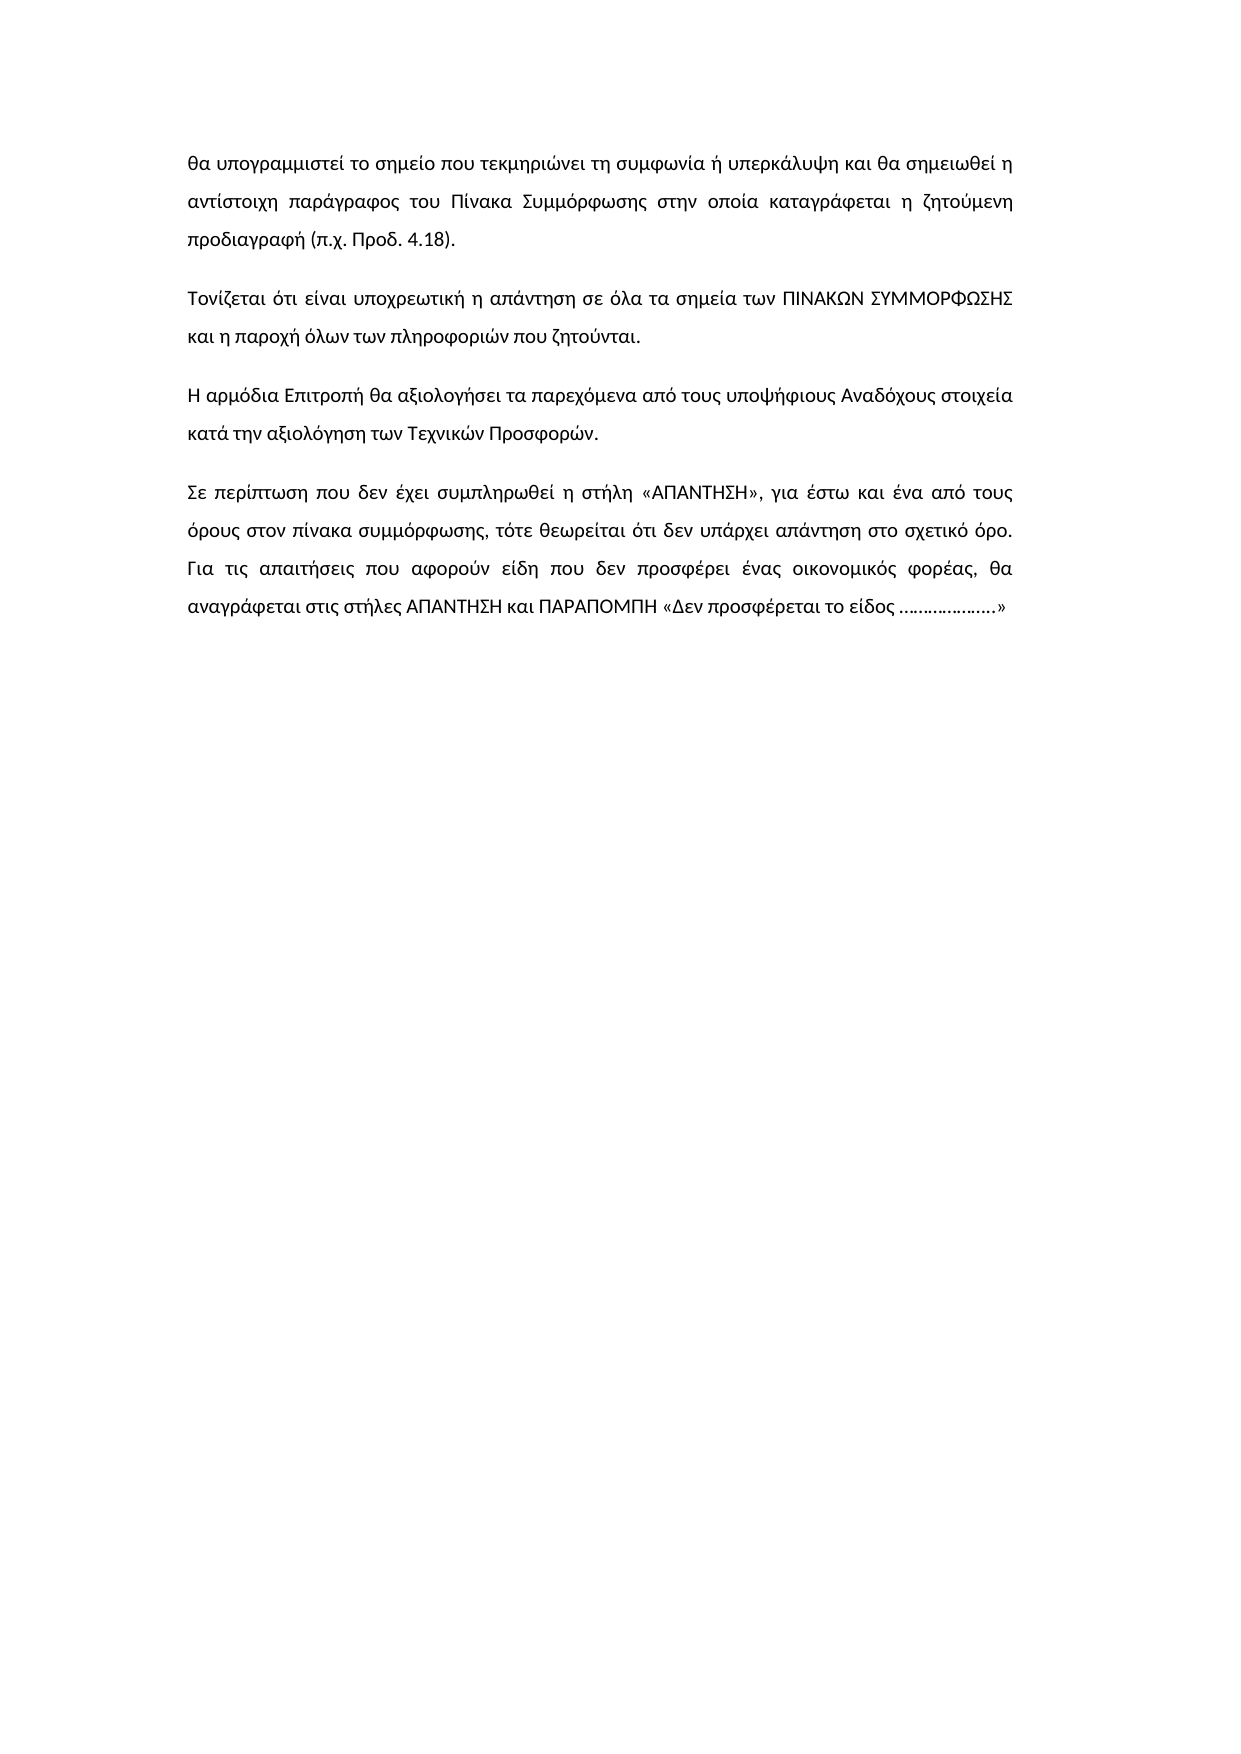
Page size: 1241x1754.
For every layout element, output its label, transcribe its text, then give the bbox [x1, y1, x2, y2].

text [187, 150, 1014, 252]
text Τονίζεται ότι είναι υποχρεωτική η απάντηση σε όλα τα σημεία των ΠΙΝΑΚΩΝ ΣΥΜΜΟΡΦΩΣΗΣ και η παροχή όλων των πληροφοριών που ζητούνται. [187, 285, 1014, 349]
text Η αρμόδια Επιτροπή θα αξιολογήσει τα παρεχόμενα από τους υποψήφιους Αναδόχους στοιχεία κατά την αξιολόγηση των Τεχνικών Προσφορών. [187, 382, 1014, 446]
text Σε περίπτωση που δεν έχει συμπληρωθεί η στήλη «ΑΠΑΝΤΗΣΗ», για έστω και ένα από τους όρους στον πίνακα συμμόρφωσης, τότε θεωρείται ότι δεν υπάρχει απάντηση στο σχετικό όρο. Για τις απαιτήσεις που αφορούν είδη που δεν προσφέρει ένας οικονομικός φορέας, θα αναγράφεται στις στήλες ΑΠΑΝΤΗΣΗ και ΠΑΡΑΠΟΜΠΗ «Δεν προσφέρεται το είδος ………………..» [187, 479, 1014, 619]
